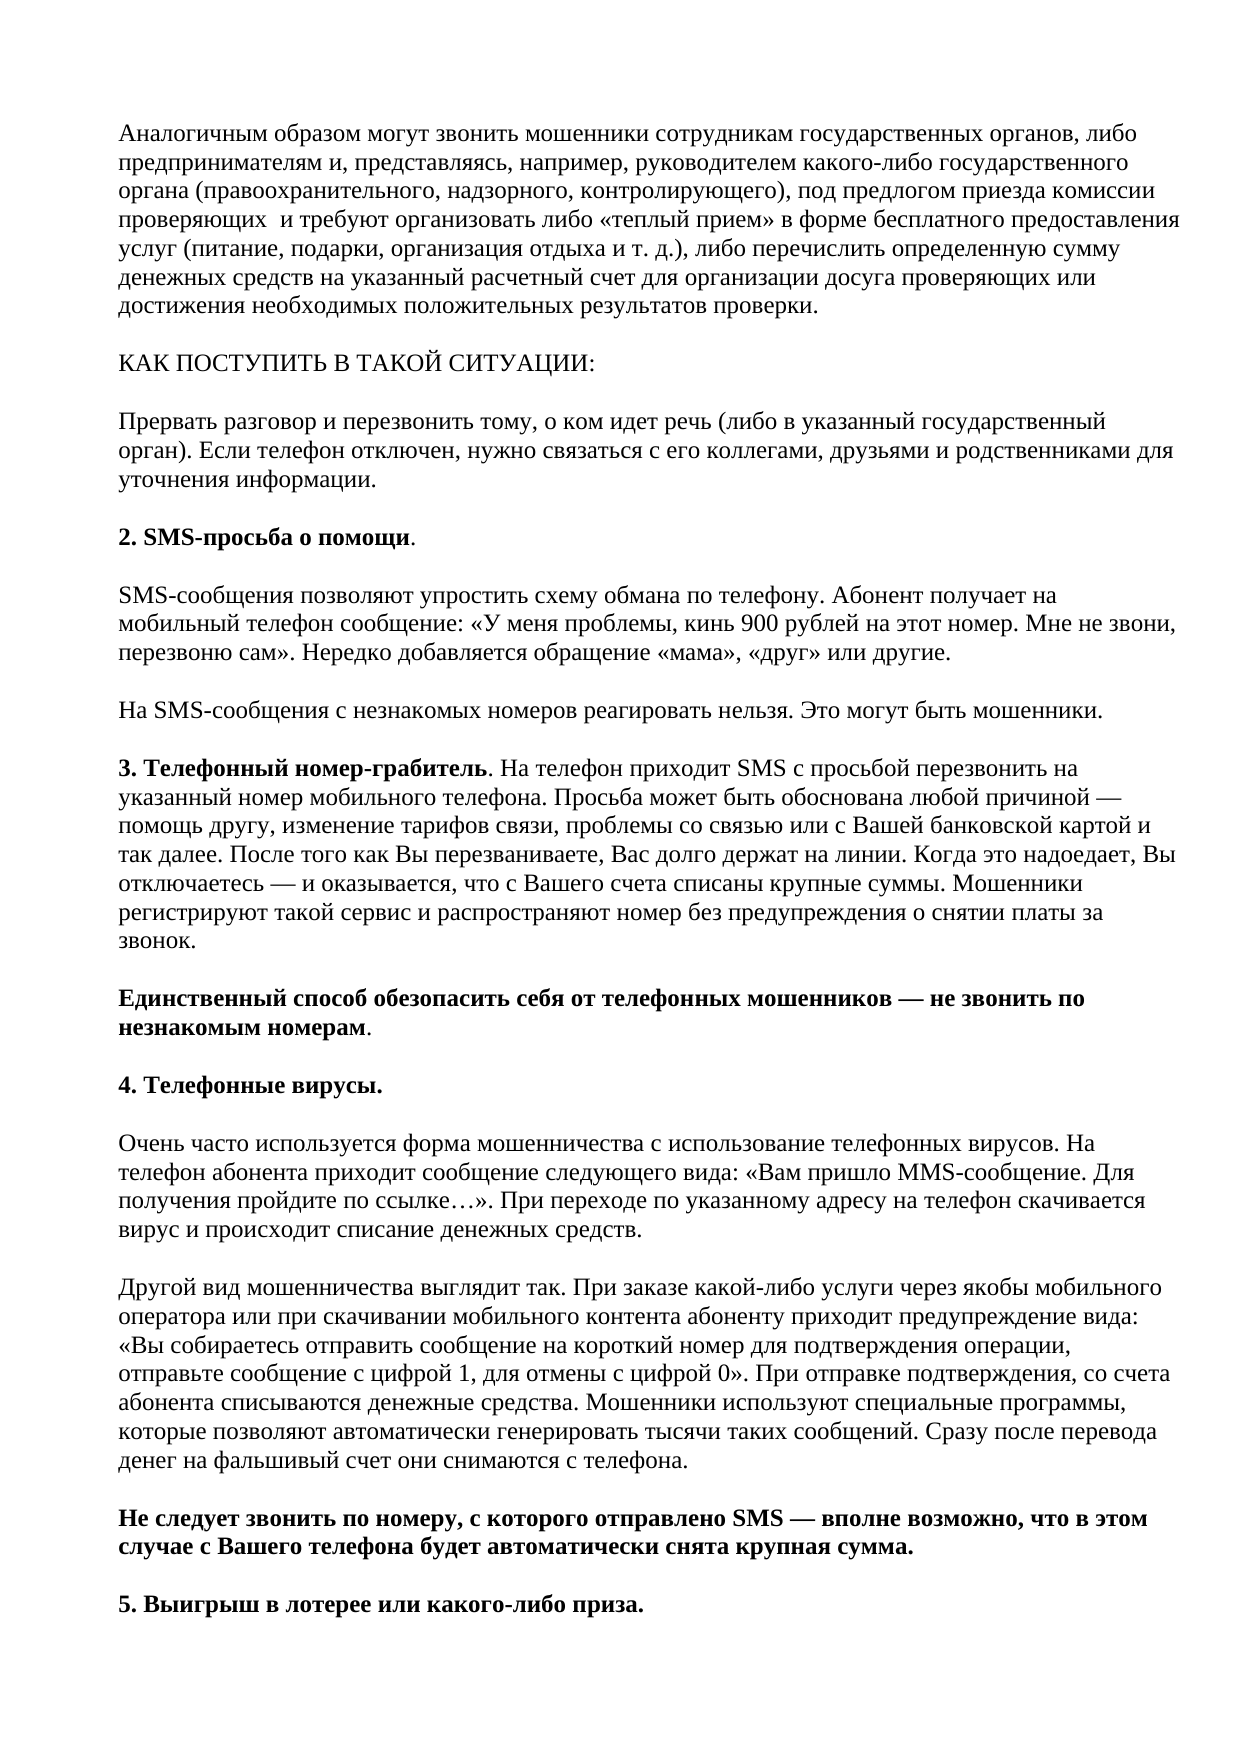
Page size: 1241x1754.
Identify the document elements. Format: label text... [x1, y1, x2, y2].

text 3. Телефонный номер-грабитель. На телефон приходит SMS с просьбой перезвонить на указанный номер мобильного телефона. Просьба может быть обоснована любой причиной — помощь другу, изменение тарифов связи, проблемы со связью или с Вашей банковской картой и так далее. После того как Вы перезваниваете, Вас долго держат на линии. Когда это надоедает, Вы отключаетесь — и оказывается, что с Вашего счета списаны крупные суммы. Мошенники регистрируют такой сервис и распространяют номер без предупреждения о снятии платы за звонок. [118, 753, 1181, 954]
text 5. Выигрыш в лотерее или какого-либо приза. [118, 1589, 1181, 1618]
text Ha SMS-сообщения с незнакомых номеров реагировать нельзя. Это могут быть мошенники. [118, 695, 1181, 724]
text Очень часто используется форма мошенничества с использование телефонных вирусов. На телефон абонента приходит сообщение следующего вида: «Вам пришло ММS-сообщение. Для получения пройдите по ссылке…». При переходе по указанному адресу на телефон скачивается вирус и происходит списание денежных средств. [118, 1128, 1181, 1243]
text 2. SMS-просьба о помощи. [118, 522, 1181, 551]
text КАК ПОСТУПИТЬ В ТАКОЙ СИТУАЦИИ: [118, 348, 1181, 377]
text Не следует звонить по номеру, с которого отправлено SMS — вполне возможно, что в этом случае с Вашего телефона будет автоматически снята крупная сумма. [118, 1503, 1181, 1560]
text Другой вид мошенничества выглядит так. При заказе какой-либо услуги через якобы мобильного оператора или при скачивании мобильного контента абоненту приходит предупреждение вида: «Вы собираетесь отправить сообщение на короткий номер для подтверждения операции, отправьте сообщение с цифрой 1, для отмены с цифрой 0». При отправке подтверждения, со счета абонента списываются денежные средства. Мошенники используют специальные программы, которые позволяют автоматически генерировать тысячи таких сообщений. Сразу после перевода денег на фальшивый счет они снимаются с телефона. [118, 1272, 1181, 1473]
text Аналогичным образом могут звонить мошенники сотрудникам государственных органов, либо предпринимателям и, представляясь, например, руководителем какого-либо государственного органа (правоохранительного, надзорного, контролирующего), под предлогом приезда комиссии проверяющих и требуют организовать либо «теплый прием» в форме бесплатного предоставления услуг (питание, подарки, организация отдыха и т. д.), либо перечислить определенную сумму денежных средств на указанный расчетный счет для организации досуга проверяющих или достижения необходимых положительных результатов проверки. [118, 118, 1181, 319]
text Единственный способ обезопасить себя от телефонных мошенников — не звонить по незнакомым номерам. [118, 983, 1181, 1041]
text Прервать разговор и перезвонить тому, о ком идет речь (либо в указанный государственный орган). Если телефон отключен, нужно связаться с его коллегами, друзьями и родственниками для уточнения информации. [118, 406, 1181, 493]
text 4. Телефонные вирусы. [118, 1070, 1181, 1099]
text SMS-сообщения позволяют упростить схему обмана по телефону. Абонент получает на мобильный телефон сообщение: «У меня проблемы, кинь 900 рублей на этот номер. Мне не звони, перезвоню сам». Нередко добавляется обращение «мама», «друг» или другие. [118, 580, 1181, 666]
